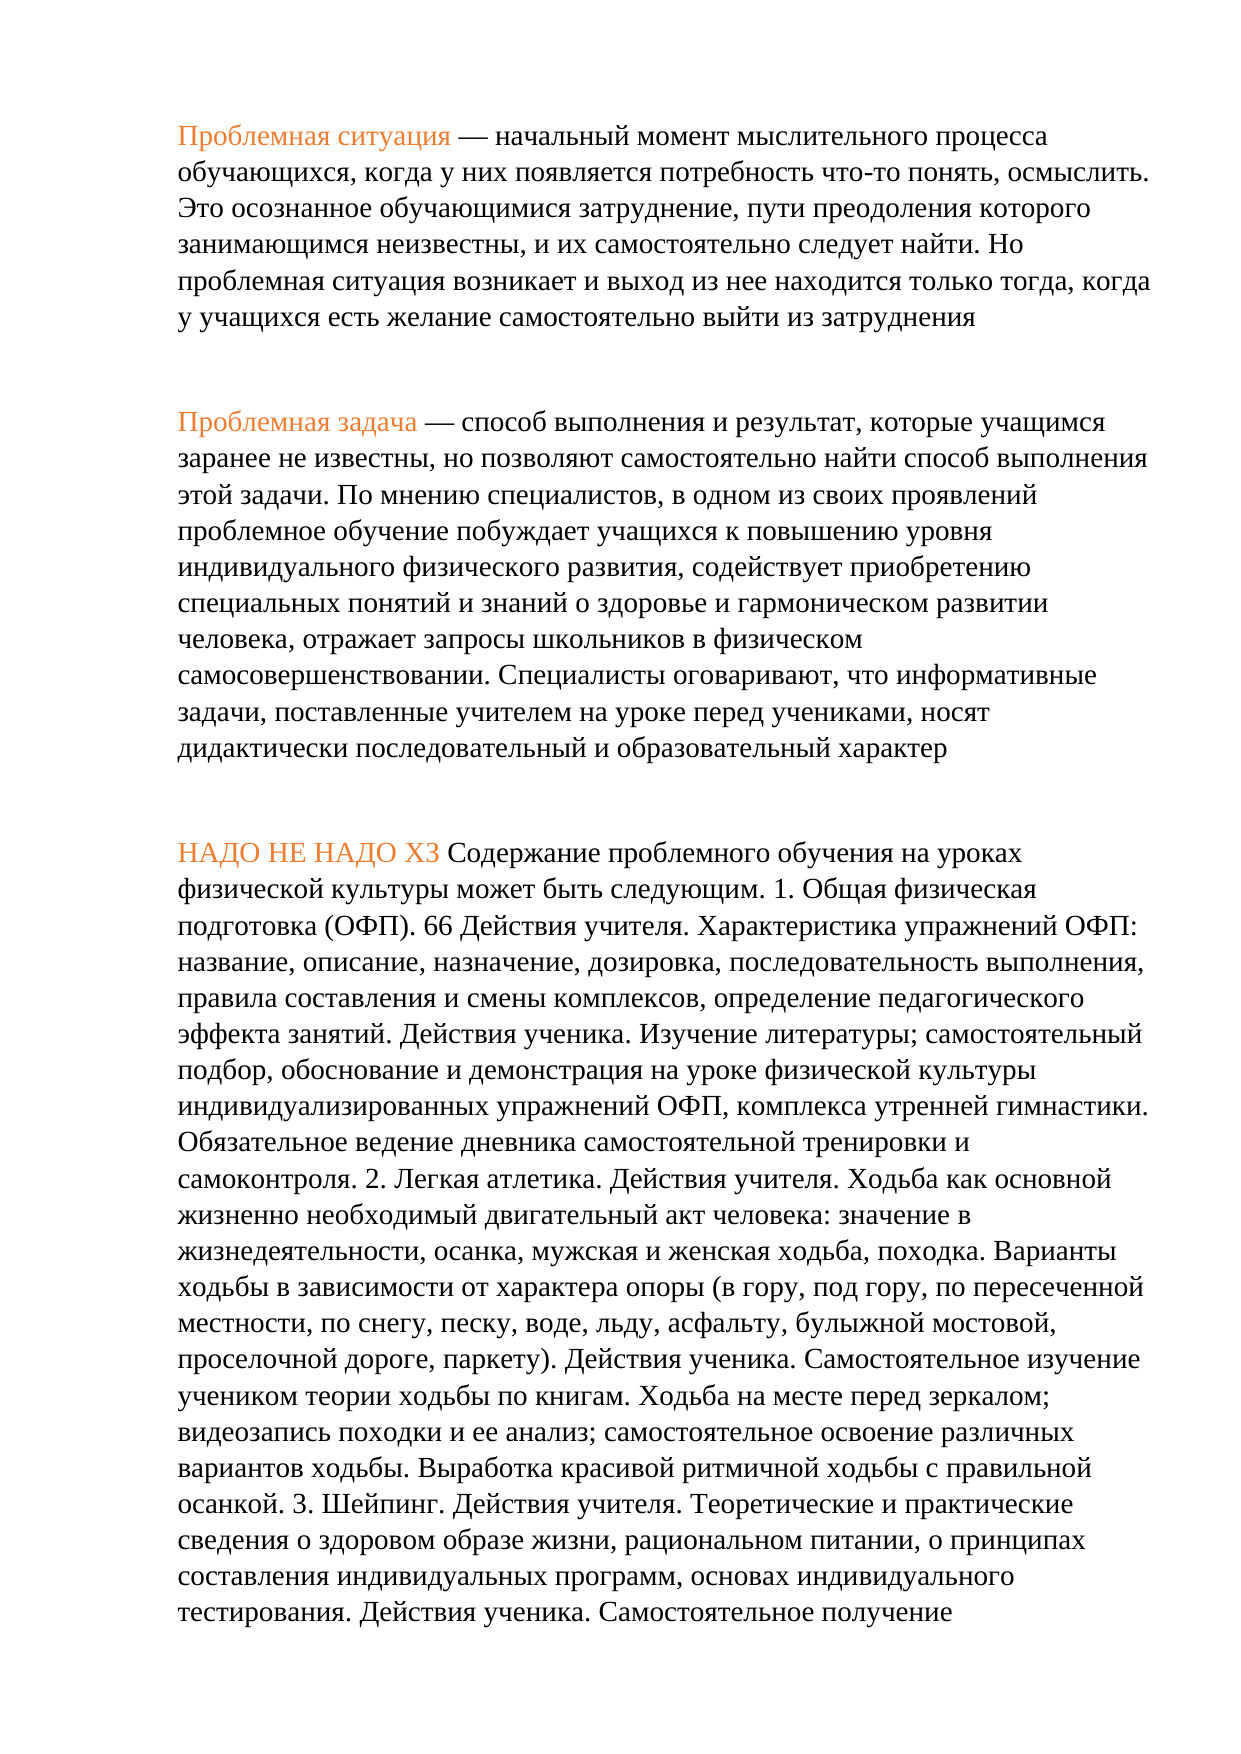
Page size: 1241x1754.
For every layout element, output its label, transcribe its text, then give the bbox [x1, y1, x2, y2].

text Проблемная задача — способ выполнения и результат, которые учащимся заранее не известны, но позволяют самостоятельно найти способ выполнения этой задачи. По мнению специалистов, в одном из своих проявлений проблемное обучение побуждает учащихся к повышению уровня индивидуального физического развития, содействует приобретению специальных понятий и знаний о здоровье и гармоническом развитии человека, отражает запросы школьников в физическом самосовершенствовании. Специалисты оговаривают, что информативные задачи, поставленные учителем на уроке перед учениками, носят дидактически последовательный и образовательный характер [177, 404, 1152, 763]
text Проблемная ситуация — начальный момент мыслительного процесса обучающихся, когда у них появляется потребность что-то понять, осмыслить. Это осознанное обучающимися затруднение, пути преодоления которого занимающимся неизвестны, и их самостоятельно следует найти. Но проблемная ситуация возникает и выход из нее находится только тогда, когда у учащихся есть желание самостоятельно выйти из затруднения [177, 118, 1152, 332]
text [177, 835, 1152, 1628]
